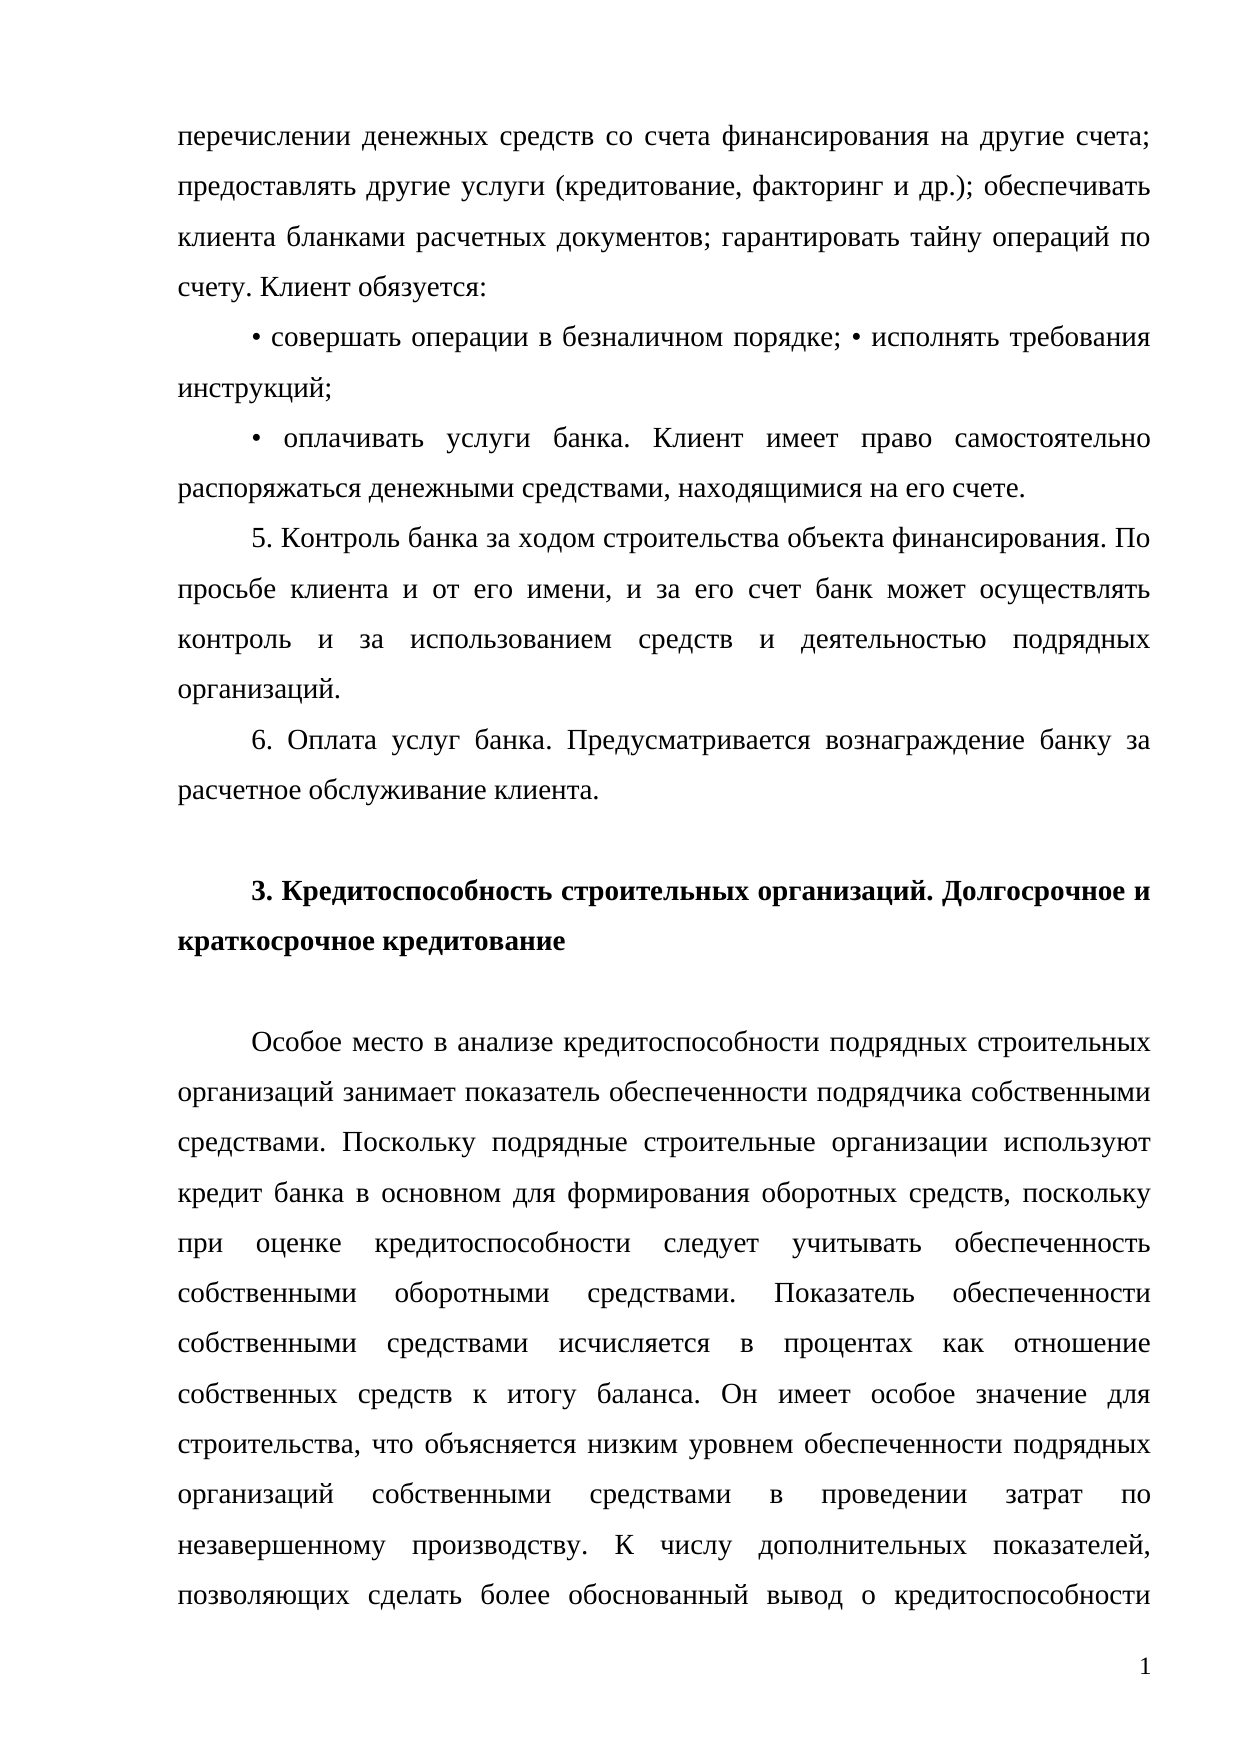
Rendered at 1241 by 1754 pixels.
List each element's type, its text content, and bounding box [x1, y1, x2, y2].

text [177, 118, 1152, 303]
text 5. Контроль банка за ходом строительства объекта финансирования. По просьбе клиента и от его имени, и за его счет банк может осуществлять контроль и за использованием средств и деятельностью подрядных организаций. [177, 521, 1152, 705]
text 3. Кредитоспособность строительных организаций. Долгосрочное и краткосрочное кредитование [177, 873, 1152, 957]
text 6. Оплата услуг банка. Предусматривается вознаграждение банку за расчетное обслуживание клиента. [177, 722, 1152, 806]
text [177, 1024, 1152, 1611]
text • оплачивать услуги банка. Клиент имеет право самостоятельно распоряжаться денежными средствами, находящимися на его счете. [177, 420, 1152, 504]
text • совершать операции в безналичном порядке; • исполнять требования инструкций; [177, 319, 1152, 403]
